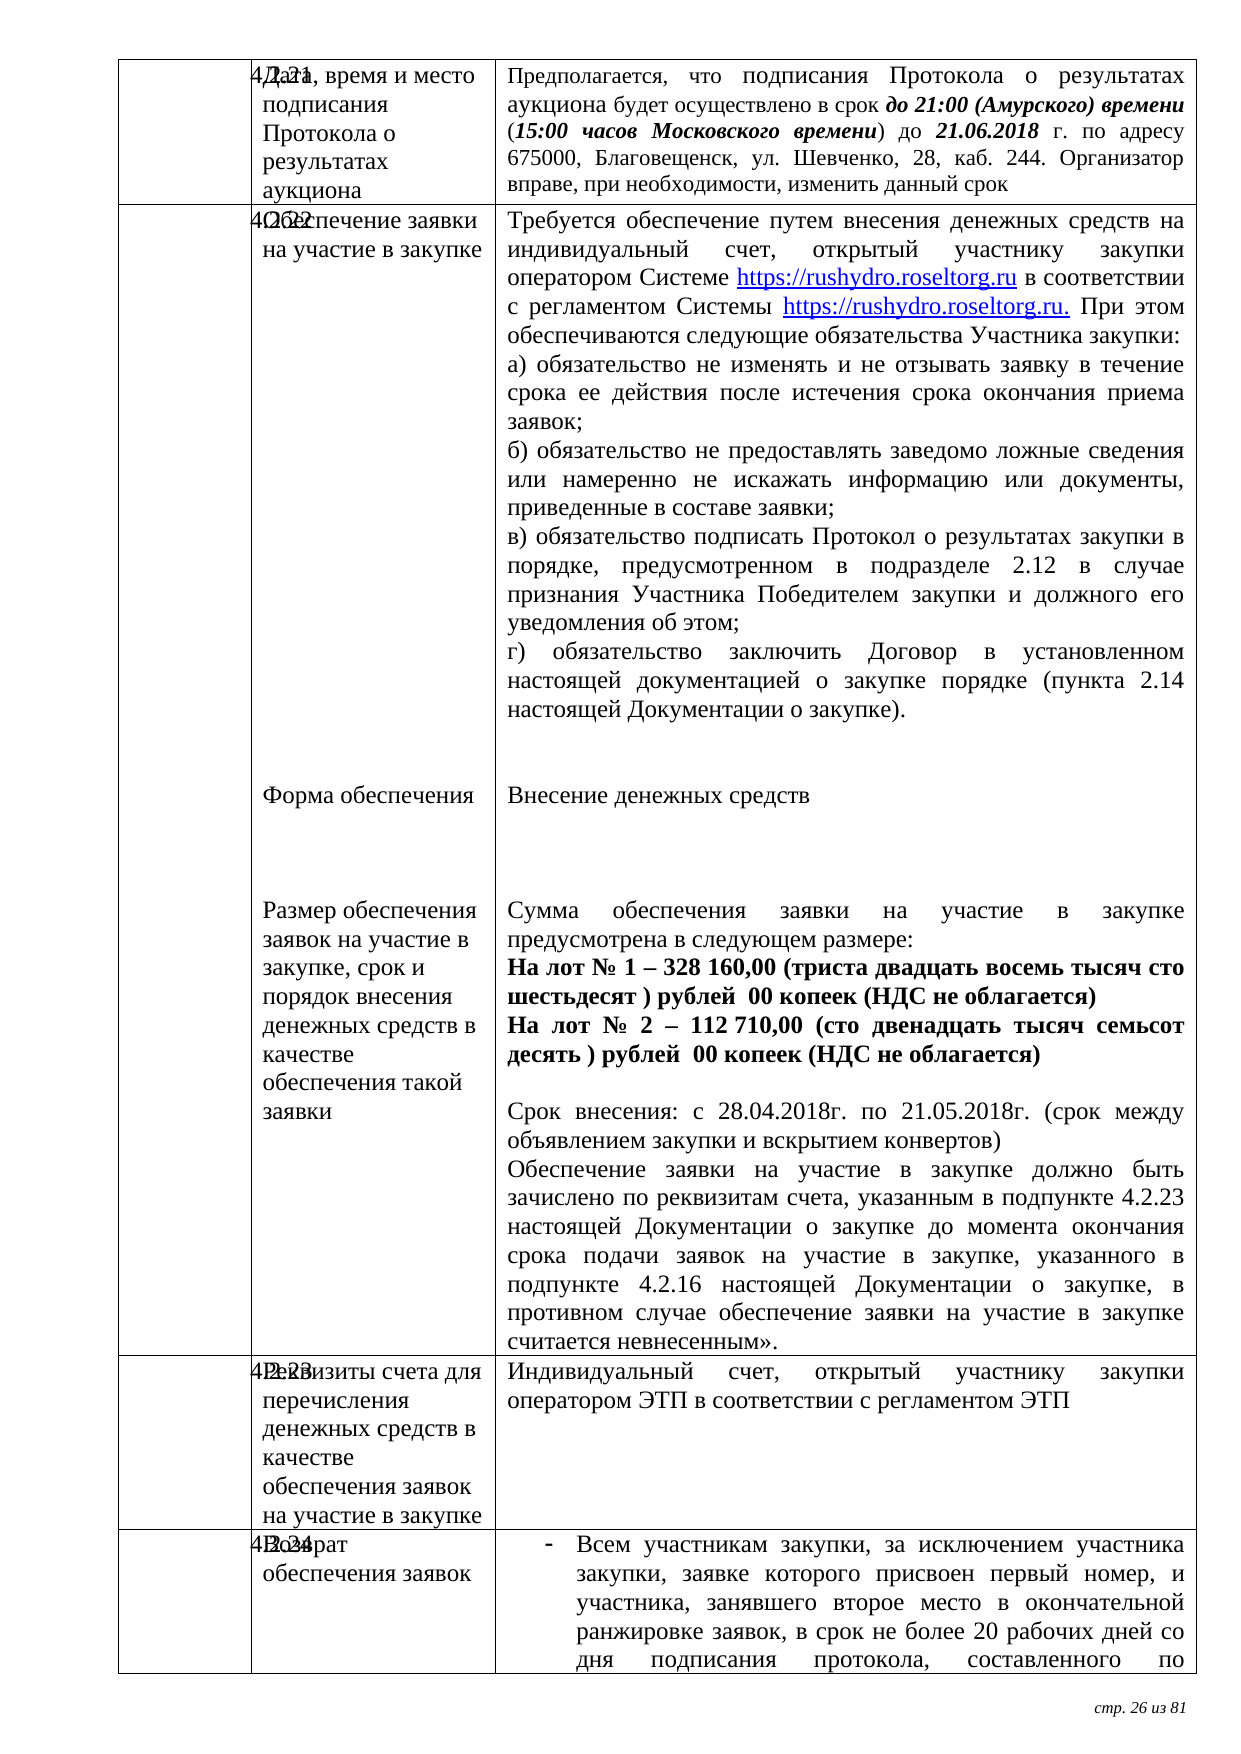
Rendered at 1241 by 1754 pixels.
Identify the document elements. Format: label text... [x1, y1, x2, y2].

table_cell Предполагается, что подписания Протокола о результатах аукциона будет осуществлено в срок до 21:00 (Амурского) времени (15емьсот пятьдесят пять тысяч четырестадвести:00 часов Московского времени) до 21.06.2018 г. по адресу 675000, Благовещенск, ул. Шевченко, 28, каб. 244. Организатор вправе, при необходимости, изменить данный срок [496, 60, 1196, 204]
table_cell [496, 1530, 1196, 1673]
table_cell Дата, время и место подписания Протокола о результатах аукциона [252, 60, 495, 204]
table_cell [252, 1530, 495, 1673]
table_cell Обеспечение заявки на участие в закупке Форма обеспечения Размер обеспечения заявок на участие в закупке, срок и порядок внесения денежных средств в качестве обеспечения такой заявки [252, 205, 495, 1355]
table_cell [119, 1356, 251, 1528]
table_cell Индивидуальный счет, открытый участнику закупки оператором ЭТП в соответствии с регламентом ЭТП [496, 1356, 1196, 1528]
table_cell [119, 205, 251, 1355]
table_cell Реквизиты счета для перечисления денежных средств в качестве обеспечения заявок на участие в закупке [252, 1356, 495, 1528]
table_cell [119, 1530, 251, 1673]
table_cell [119, 60, 251, 204]
table_cell Требуется обеспечение путем внесения денежных средств на индивидуальный счет, открытый участнику закупки оператором Системе https://rushydro.roseltorg.ru в соответствии с регламентом Системы https://rushydro.roseltorg.ru. При этом обеспечиваются следующие обязательства Участника закупки: а) обязательство не изменять и не отзывать заявку в течение срока ее действия после истечения срока окончания приема заявок; б) обязательство не предоставлять заведомо ложные сведения или намеренно не искажать информацию или документы, приведенные в составе заявки; в) обязательство подписать Протокол о результатах закупки в порядке, предусмотренном в подразделе 2.12 в случае признания Участника Победителем закупки и должного его уведомления об этом; г) обязательство заключить Договор в установленном настоящей документацией о закупке порядке (пункта 2.14 настоящей Документации о закупке). Внесение денежных средств Сумма обеспечения заявки на участие в закупке предусмотрена в следующем размере: На лот № 1 – 328 160,00 (триста двадцать восемь тысяч сто шестьдесят ) рублей 00 копеек (НДС не облагается) На лот № 2 – 112 710,00 (сто двенадцать тысяч семьсот десять ) рублей 00 копеек (НДС не облагается) Срок внесения: с 28.04.2018г. по 21.05.2018г. (срок между объявлением закупки и вскрытием конвертов) Обеспечение заявки на участие в закупке должно быть зачислено по реквизитам счета, указанным в подпункте 4.2.23 настоящей Документации о закупке до момента окончания срока подачи заявок на участие в закупке, указанного в подпункте 4.2.16 настоящей Документации о закупке, в противном случае обеспечение заявки на участие в закупке считается невнесенным». [496, 205, 1196, 1355]
